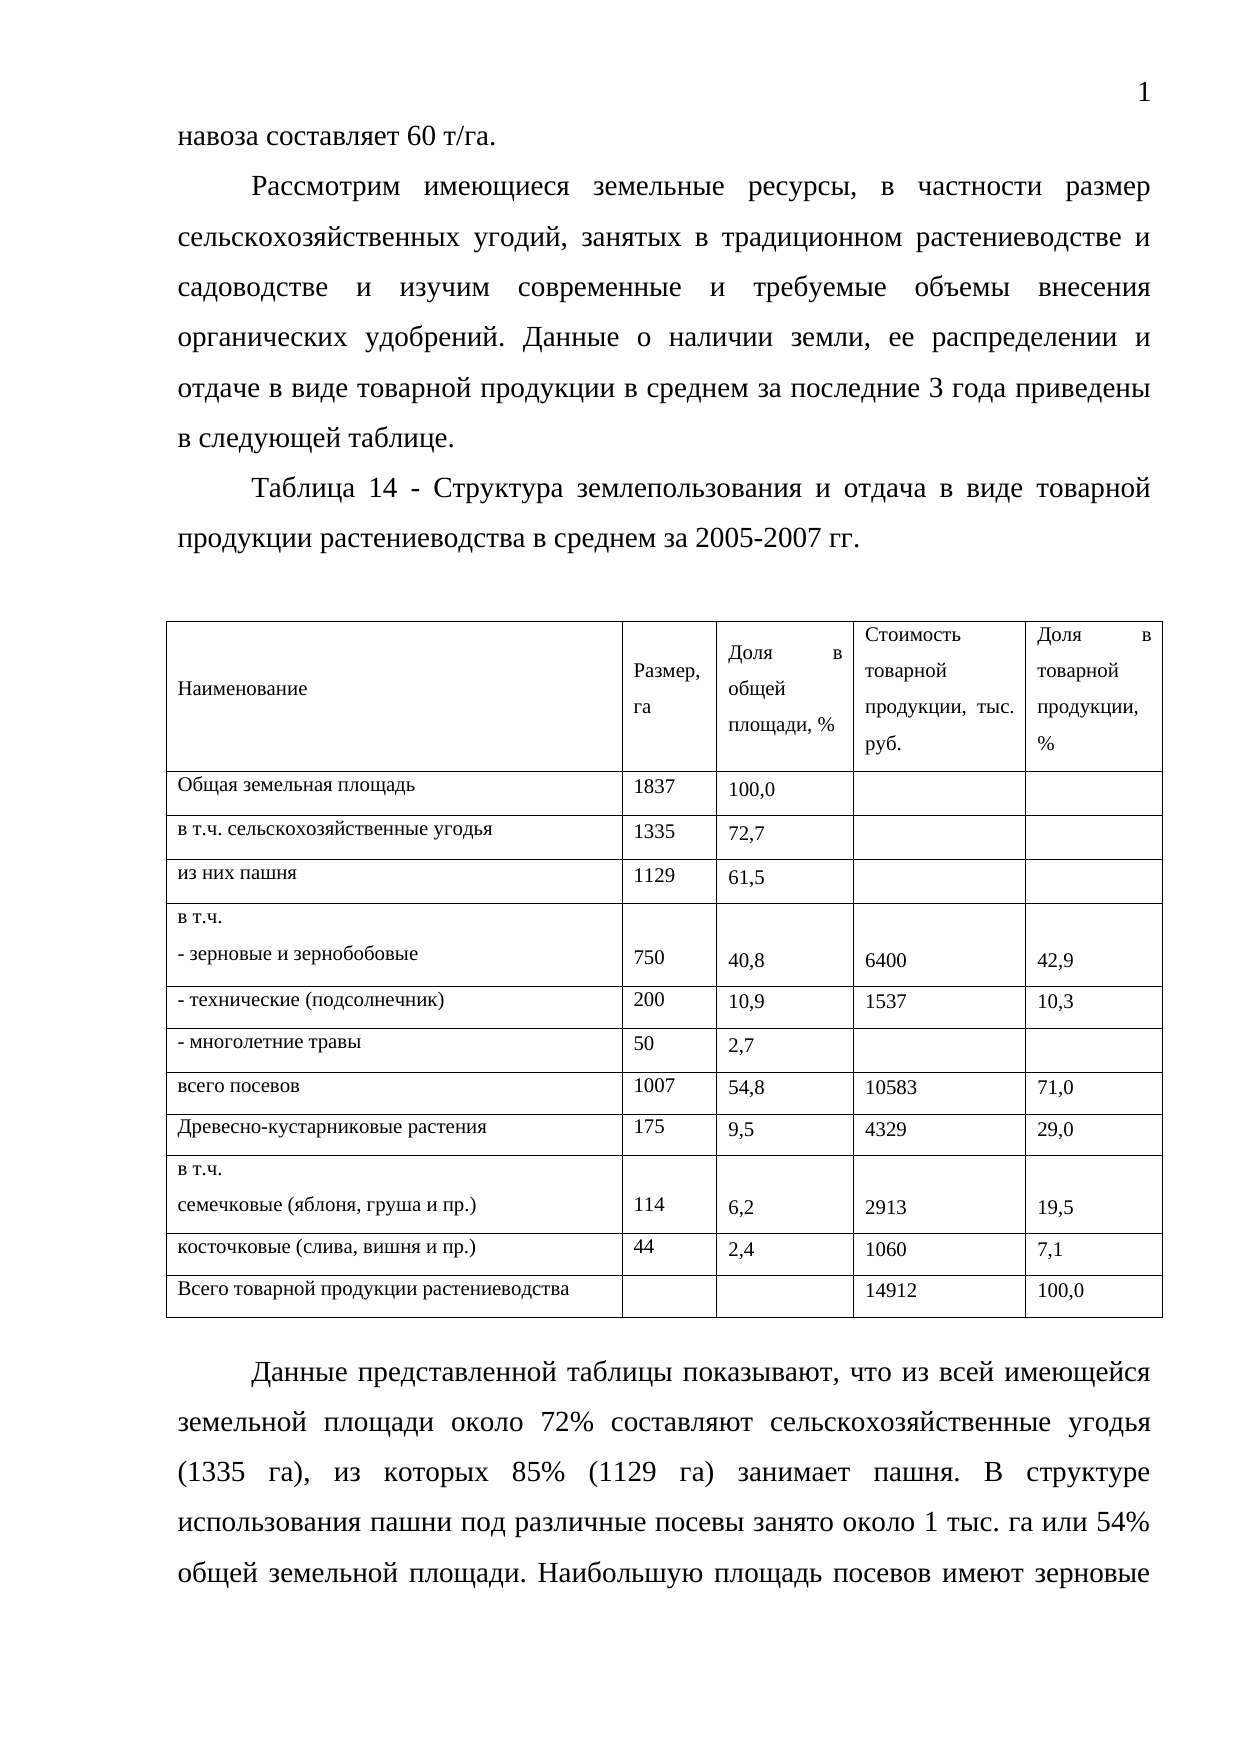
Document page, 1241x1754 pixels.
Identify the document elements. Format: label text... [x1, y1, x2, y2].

table_cell 19,5 [1026, 1156, 1162, 1233]
table_cell 61,5 [717, 860, 853, 903]
table_cell 72,7 [717, 816, 853, 859]
table_cell 2,4 [717, 1234, 853, 1275]
text Таблица 14 - Структура землепользования и отдача в виде товарной продукции растениеводства в среднем за 2005-2007 гг. [177, 470, 1152, 554]
table_cell [854, 772, 1025, 815]
table_cell [1026, 816, 1162, 859]
table_cell косточковые (слива, вишня и пр.) [167, 1234, 622, 1275]
table_cell 71,0 [1026, 1073, 1162, 1113]
table_cell 14912 [854, 1276, 1025, 1317]
table_cell [717, 1276, 853, 1317]
table_cell 50 [623, 1029, 716, 1072]
table_cell 6400 [854, 904, 1025, 986]
table_cell 7,1 [1026, 1234, 1162, 1275]
table_cell всего посевов [167, 1073, 622, 1113]
table_cell 114 [623, 1156, 716, 1233]
table_cell 200 [623, 987, 716, 1028]
table_cell в т.ч. сельскохозяйственные угодья [167, 816, 622, 859]
table_cell 10,9 [717, 987, 853, 1028]
table_cell 1007 [623, 1073, 716, 1113]
table_cell 1537 [854, 987, 1025, 1028]
table_cell 44 [623, 1234, 716, 1275]
table_cell - многолетние травы [167, 1029, 622, 1072]
table_cell 54,8 [717, 1073, 853, 1113]
table_cell 100,0 [1026, 1276, 1162, 1317]
table_cell 40,8 [717, 904, 853, 986]
table_cell 1837 [623, 772, 716, 815]
table_cell 29,0 [1026, 1115, 1162, 1155]
table_cell [1026, 1029, 1162, 1072]
table_cell Общая земельная площадь [167, 772, 622, 815]
table_cell 175 [623, 1115, 716, 1155]
table_cell [1026, 772, 1162, 815]
table_cell - технические (подсолнечник) [167, 987, 622, 1028]
table_cell [854, 860, 1025, 903]
table_cell [623, 1276, 716, 1317]
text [177, 118, 1152, 152]
table_header Доля в товарной продукции, % [1026, 622, 1162, 771]
table_cell в т.ч. - зерновые и зернобобовые [167, 904, 622, 986]
text Рассмотрим имеющиеся земельные ресурсы, в частности размер сельскохозяйственных угодий, занятых в традиционном растениеводстве и садоводстве и изучим современные и требуемые объемы внесения органических удобрений. Данные о наличии земли, ее распределении и отдаче в виде товарной продукции в среднем за последние 3 года приведены в следующей таблице. [177, 168, 1152, 453]
table_cell 10,3 [1026, 987, 1162, 1028]
table_cell из них пашня [167, 860, 622, 903]
table_cell 750 [623, 904, 716, 986]
table_cell 4329 [854, 1115, 1025, 1155]
table_cell Древесно-кустарниковые растения [167, 1115, 622, 1155]
table_cell 1060 [854, 1234, 1025, 1275]
table_header Размер, га [623, 622, 716, 771]
table_cell в т.ч. семечковые (яблоня, груша и пр.) [167, 1156, 622, 1233]
table_header Наименование [167, 622, 622, 771]
table_cell [854, 1029, 1025, 1072]
table_cell 10583 [854, 1073, 1025, 1113]
table_cell 2,7 [717, 1029, 853, 1072]
table_cell [854, 816, 1025, 859]
table_header Доля в общей площади, % [717, 622, 853, 771]
table_cell 2913 [854, 1156, 1025, 1233]
table_header Стоимость товарной продукции, тыс. руб. [854, 622, 1025, 771]
table_cell [1026, 860, 1162, 903]
table_cell 9,5 [717, 1115, 853, 1155]
table_cell 42,9 [1026, 904, 1162, 986]
table_cell 100,0 [717, 772, 853, 815]
table_cell 1129 [623, 860, 716, 903]
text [177, 1354, 1152, 1588]
table_cell Всего товарной продукции растениеводства [167, 1276, 622, 1317]
table_cell 1335 [623, 816, 716, 859]
table_cell 6,2 [717, 1156, 853, 1233]
